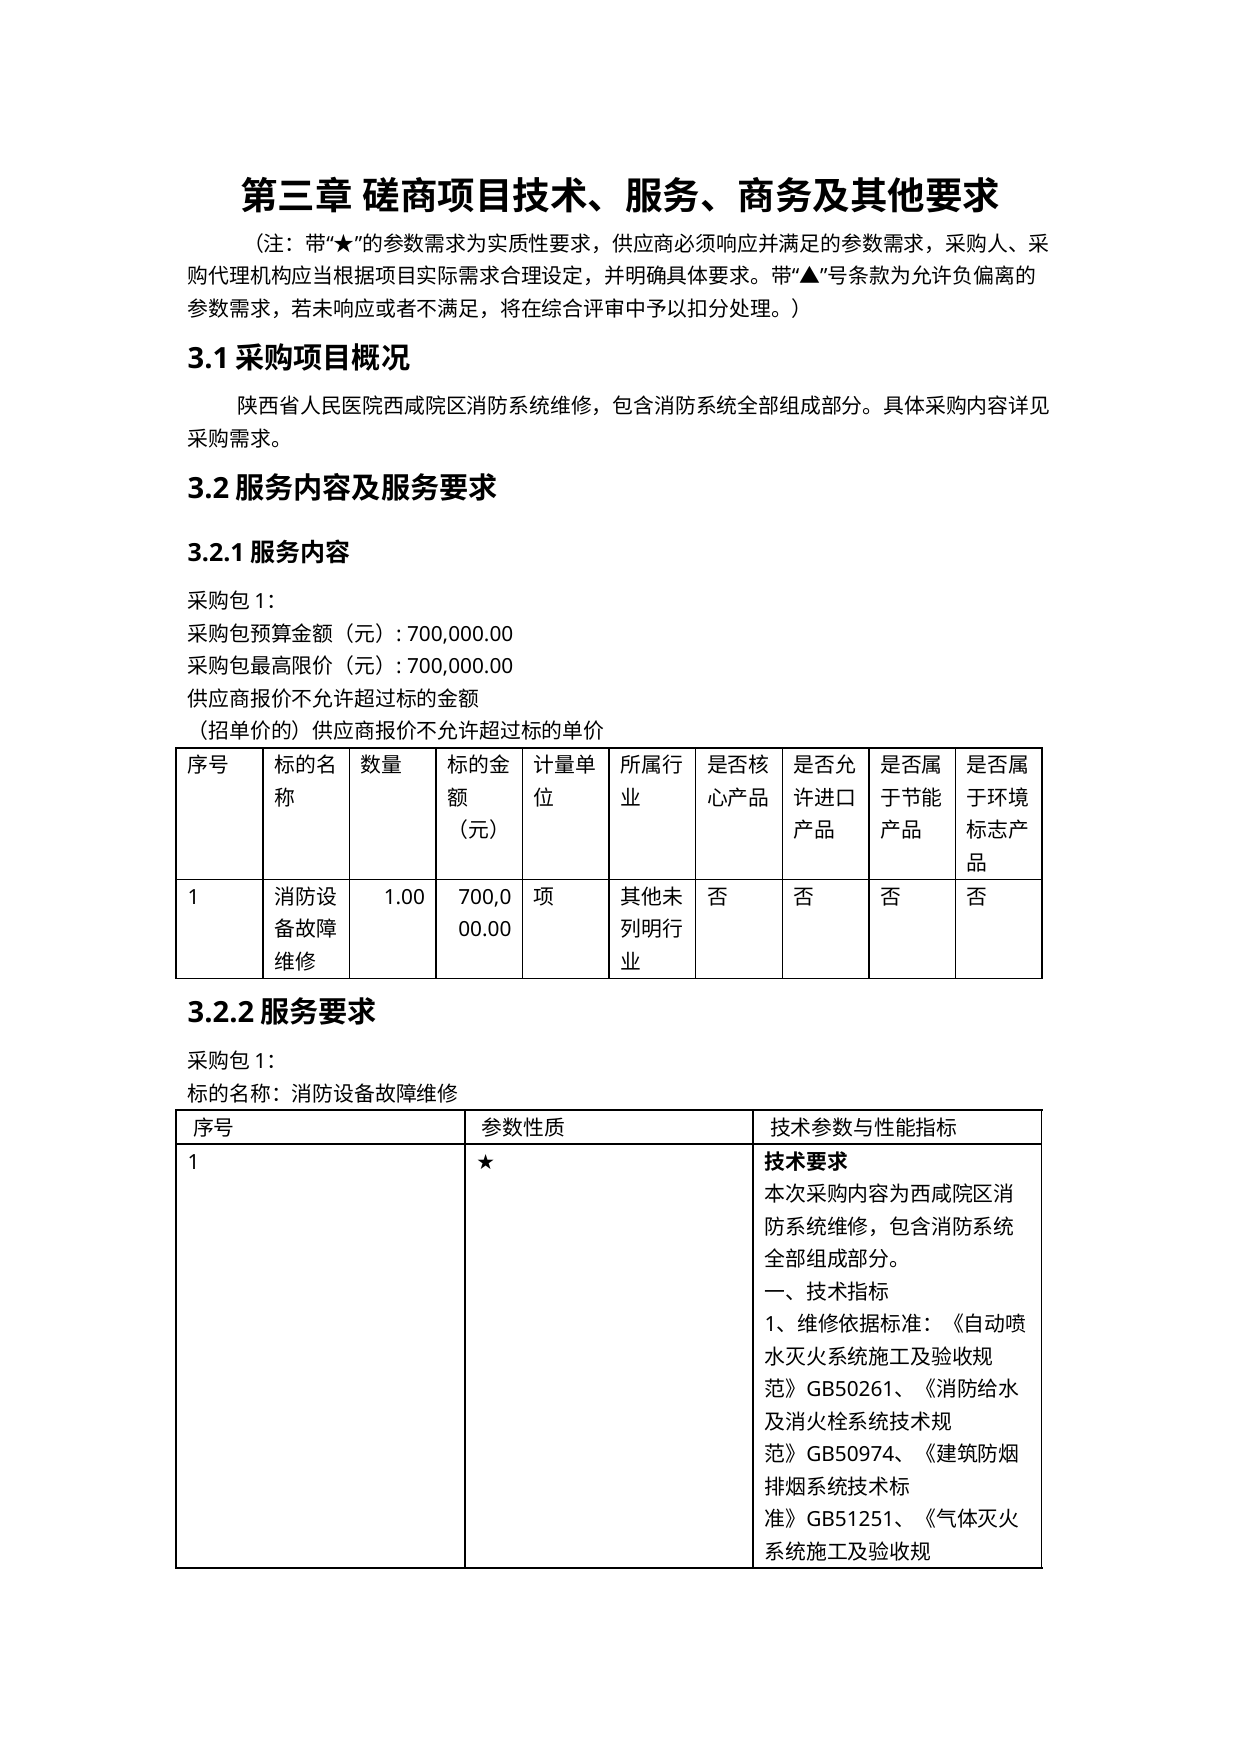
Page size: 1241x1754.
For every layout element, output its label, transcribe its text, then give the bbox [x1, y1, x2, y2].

table_cell 否 [696, 880, 782, 978]
table_header 计量单位 [523, 749, 608, 878]
text 采购包预算金额（元）: 700,000.00 [187, 617, 1053, 649]
table_header 是否核心产品 [696, 749, 782, 878]
table_cell 否 [956, 880, 1041, 978]
table_header 标的金额 （元） [437, 749, 522, 878]
text （注：带“★”的参数需求为实质性要求，供应商必须响应并满足的参数需求，采购人、采购代理机构应当根据项目实际需求合理设定，并明确具体要求。带“▲”号条款为允许负偏离的参数需求，若未响应或者不满足，将在综合评审中予以扣分处理。） [187, 227, 1053, 324]
table_header 技术参数与性能指标 [754, 1111, 1041, 1143]
table_header 是否属于节能产品 [870, 749, 955, 878]
text 采购包1： [187, 1044, 1053, 1077]
table_cell 否 [870, 880, 955, 978]
table_cell 700,000.00 [437, 880, 522, 978]
table_header 序号 [177, 1111, 464, 1143]
table_header 序号 [177, 749, 262, 878]
table_cell 1 [177, 880, 262, 978]
table_header 数量 [350, 749, 435, 878]
text 供应商报价不允许超过标的金额 [187, 682, 1053, 714]
text （招单价的）供应商报价不允许超过标的单价 [187, 714, 1053, 747]
table_cell 消防设备故障维修 [264, 880, 349, 978]
table_header 所属行业 [610, 749, 695, 878]
table_cell 1 [177, 1145, 464, 1567]
text 3.1采购项目概况 [187, 324, 1053, 389]
table_cell ★ [466, 1145, 752, 1567]
text 采购包最高限价（元）: 700,000.00 [187, 649, 1053, 682]
table_cell 其他未列明行业 [610, 880, 695, 978]
text 陕西省人民医院西咸院区消防系统维修，包含消防系统全部组成部分。具体采购内容详见采购需求。 [187, 389, 1053, 454]
table_header 标的名称 [264, 749, 349, 878]
text 3.2.2服务要求 [187, 979, 1053, 1044]
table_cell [754, 1145, 1041, 1567]
table_header 是否属于环境标志产品 [956, 749, 1041, 878]
table_header 是否允许进口产品 [783, 749, 868, 878]
table_cell 项 [523, 880, 608, 978]
text 第三章 磋商项目技术、服务、商务及其他要求 [187, 162, 1053, 227]
table_cell 否 [783, 880, 868, 978]
text 3.2服务内容及服务要求 [187, 454, 1053, 519]
table_cell 1.00 [350, 880, 435, 978]
table_header 参数性质 [466, 1111, 752, 1143]
text 3.2.1服务内容 [187, 519, 1053, 584]
text 采购包1： [187, 584, 1053, 617]
text 标的名称：消防设备故障维修 [187, 1077, 1053, 1109]
